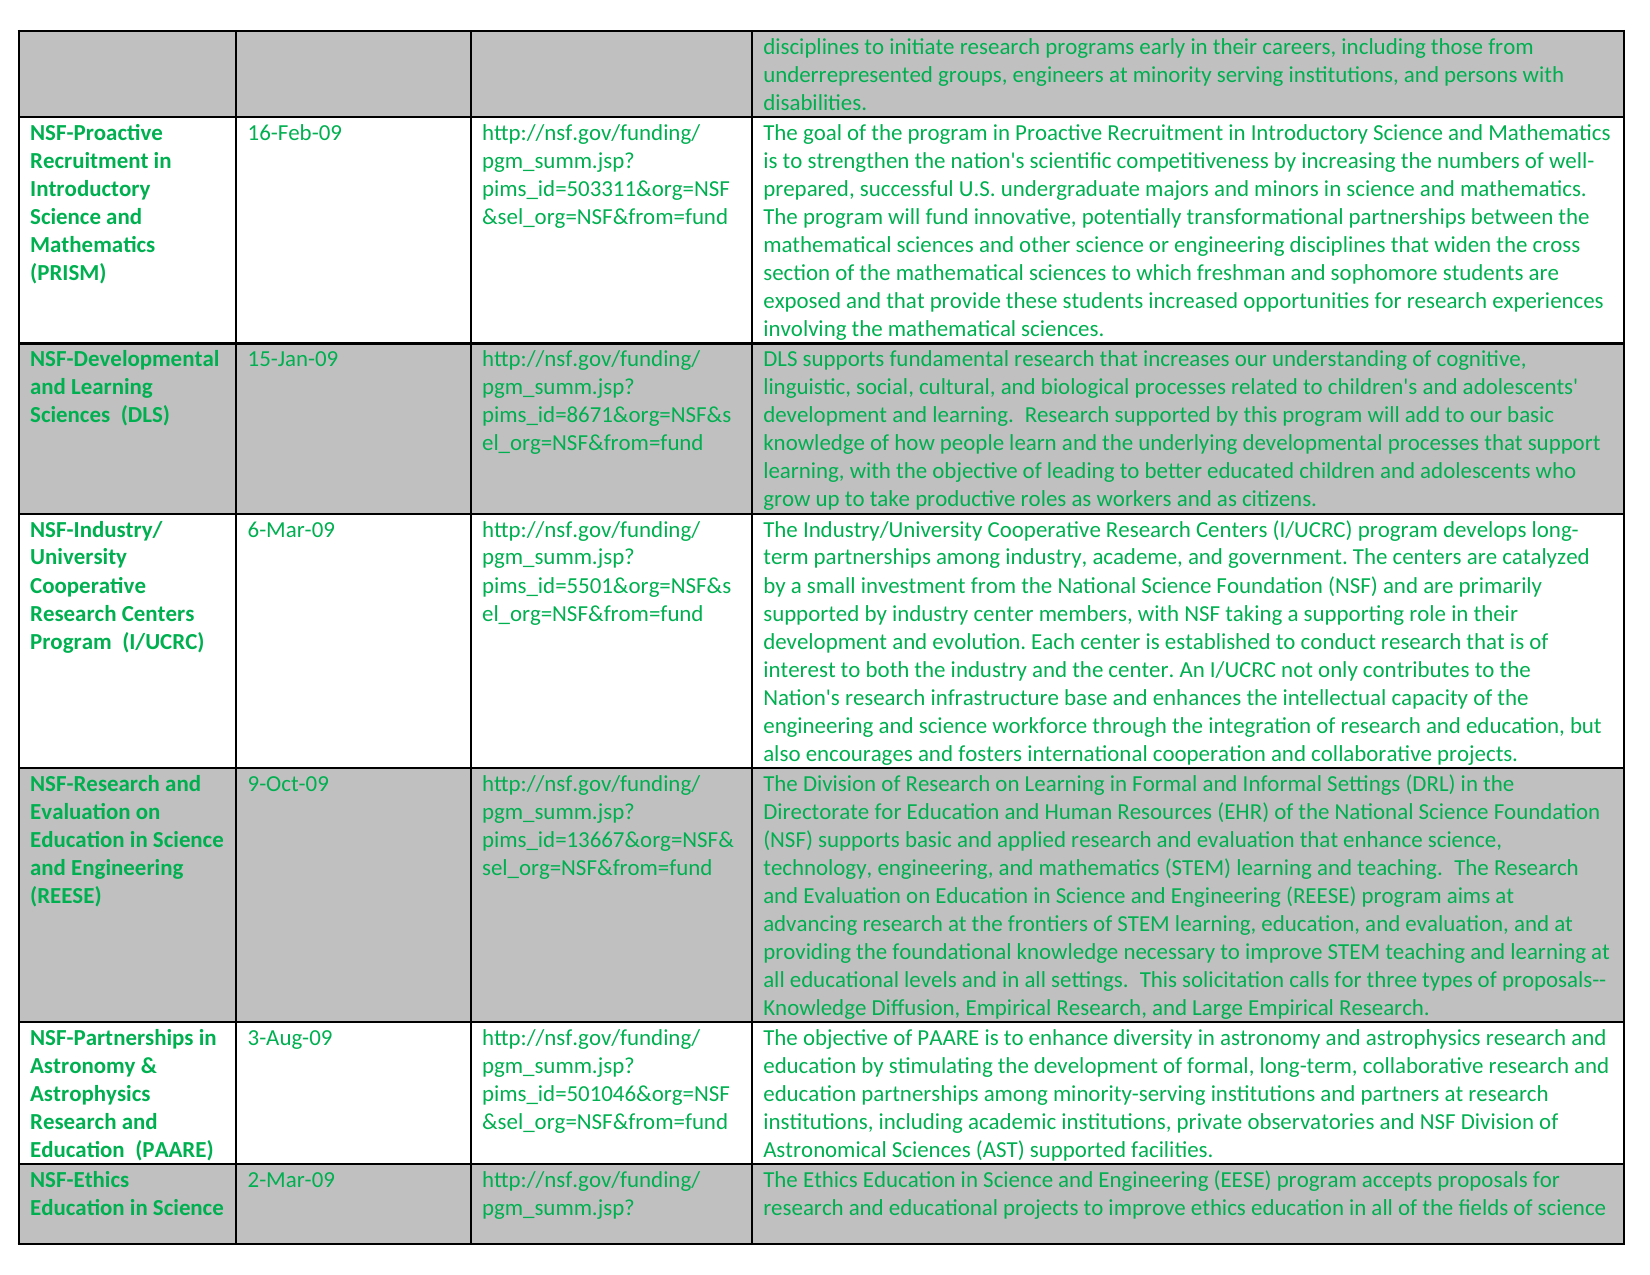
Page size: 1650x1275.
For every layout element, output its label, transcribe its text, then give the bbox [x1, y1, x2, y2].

table_cell NSF-Research and Evaluation on Education in Science and Engineering (REESE) [20, 769, 235, 1021]
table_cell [20, 1165, 235, 1243]
table_cell The goal of the program in Proactive Recruitment in Introductory Science and Mathematics is to strengthen the nation's scientific competitiveness by increasing the numbers of well-prepared, successful U.S. undergraduate majors and minors in science and mathematics. The program will fund innovative, potentially transformational partnerships between the mathematical sciences and other science or engineering disciplines that widen the cross section of the mathematical sciences to which freshman and sophomore students are exposed and that provide these students increased opportunities for research experiences involving the mathematical sciences. [753, 118, 1623, 342]
table_cell 16-Feb-09 [237, 118, 470, 342]
table_cell 3-Aug-09 [237, 1023, 470, 1163]
table_cell 2-Mar-09 [237, 1165, 470, 1243]
table_cell 15-Jan-09 [237, 345, 470, 513]
table_cell The objective of PAARE is to enhance diversity in astronomy and astrophysics research and education by stimulating the development of formal, long-term, collaborative research and education partnerships among minority-serving institutions and partners at research institutions, including academic institutions, private observatories and NSF Division of Astronomical Sciences (AST) supported facilities. [753, 1023, 1623, 1163]
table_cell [753, 1165, 1623, 1243]
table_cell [472, 1165, 751, 1243]
table_cell 9-Oct-09 [237, 769, 470, 1021]
table_cell [20, 32, 235, 116]
table_cell http://nsf.gov/funding/pgm_summ.jsp?pims_id=8671&org=NSF&sel_org=NSF&from=fund [472, 345, 751, 513]
table_cell NSF-Partnerships in Astronomy & Astrophysics Research and Education (PAARE) [20, 1023, 235, 1163]
table_cell The Industry/University Cooperative Research Centers (I/UCRC) program develops long-term partnerships among industry, academe, and government. The centers are catalyzed by a small investment from the National Science Foundation (NSF) and are primarily supported by industry center members, with NSF taking a supporting role in their development and evolution. Each center is established to conduct research that is of interest to both the industry and the center. An I/UCRC not only contributes to the Nation's research infrastructure base and enhances the intellectual capacity of the engineering and science workforce through the integration of research and education, but also encourages and fosters international cooperation and collaborative projects. [753, 515, 1623, 767]
table_cell NSF-Developmental and Learning Sciences (DLS) [20, 345, 235, 513]
table_cell The Division of Research on Learning in Formal and Informal Settings (DRL) in the Directorate for Education and Human Resources (EHR) of the National Science Foundation (NSF) supports basic and applied research and evaluation that enhance science, technology, engineering, and mathematics (STEM) learning and teaching. The Research and Evaluation on Education in Science and Engineering (REESE) program aims at advancing research at the frontiers of STEM learning, education, and evaluation, and at providing the foundational knowledge necessary to improve STEM teaching and learning at all educational levels and in all settings. This solicitation calls for three types of proposals--Knowledge Diffusion, Empirical Research, and Large Empirical Research. [753, 769, 1623, 1021]
table_cell [237, 32, 470, 116]
table_cell 6-Mar-09 [237, 515, 470, 767]
table_cell [472, 32, 751, 116]
table_cell http://nsf.gov/funding/pgm_summ.jsp?pims_id=5501&org=NSF&sel_org=NSF&from=fund [472, 515, 751, 767]
table_cell http://nsf.gov/funding/pgm_summ.jsp?pims_id=503311&org=NSF&sel_org=NSF&from=fund [472, 118, 751, 342]
table_cell http://nsf.gov/funding/pgm_summ.jsp?pims_id=501046&org=NSF&sel_org=NSF&from=fund [472, 1023, 751, 1163]
table_cell DLS supports fundamental research that increases our understanding of cognitive, linguistic, social, cultural, and biological processes related to children's and adolescents' development and learning. Research supported by this program will add to our basic knowledge of how people learn and the underlying developmental processes that support learning, with the objective of leading to better educated children and adolescents who grow up to take productive roles as workers and as citizens. [753, 345, 1623, 513]
table_cell NSF-Industry/University Cooperative Research Centers Program (I/UCRC) [20, 515, 235, 767]
table_cell http://nsf.gov/funding/pgm_summ.jsp?pims_id=13667&org=NSF&sel_org=NSF&from=fund [472, 769, 751, 1021]
table_cell NSF-Proactive Recruitment in Introductory Science and Mathematics (PRISM) [20, 118, 235, 342]
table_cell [753, 32, 1623, 116]
